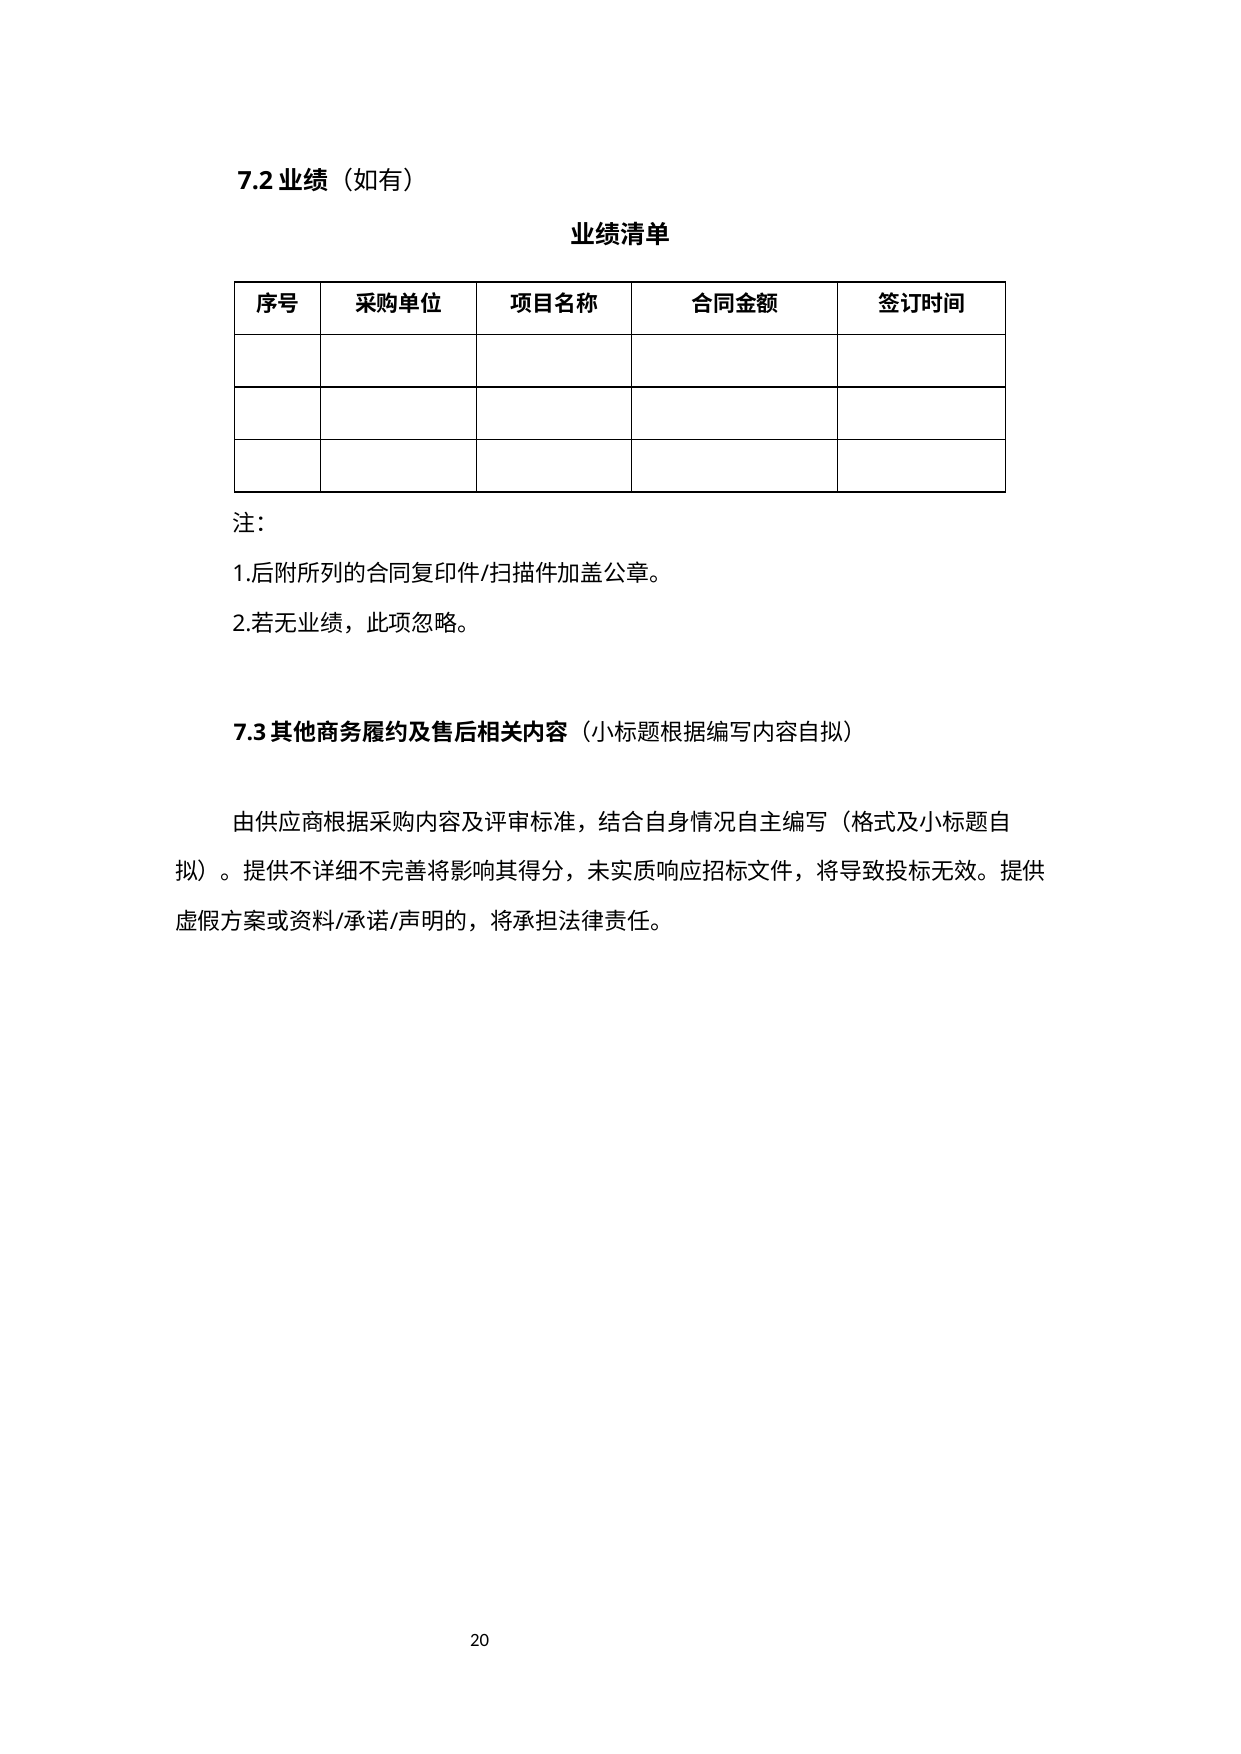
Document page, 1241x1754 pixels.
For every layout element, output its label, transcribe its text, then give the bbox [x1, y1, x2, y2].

table_header 序号 [235, 283, 320, 334]
table_cell [477, 388, 631, 439]
table_header 项目名称 [477, 283, 631, 334]
table_cell [477, 440, 631, 491]
table_header 合同金额 [632, 283, 837, 334]
table_cell [321, 388, 476, 439]
text 7.2业绩（如有） [175, 160, 1053, 196]
table_cell [235, 388, 320, 439]
table_cell [321, 335, 476, 386]
table_cell [235, 440, 320, 491]
text 注： [175, 505, 1053, 538]
text 7.3其他商务履约及售后相关内容（小标题根据编写内容自拟） [187, 714, 1053, 747]
table_cell [632, 335, 837, 386]
text 业绩清单 [187, 214, 1053, 251]
table_cell [632, 440, 837, 491]
table_header 签订时间 [838, 283, 1005, 334]
table_cell [838, 440, 1005, 491]
text 由供应商根据采购内容及评审标准，结合自身情况自主编写（格式及小标题自拟）。提供不详细不完善将影响其得分，未实质响应招标文件，将导致投标无效。提供虚假方案或资料/承诺/声明的，将承担法律责任。 [175, 803, 1053, 936]
table_cell [477, 335, 631, 386]
table_cell [235, 335, 320, 386]
table_cell [838, 388, 1005, 439]
table_cell [321, 440, 476, 491]
table_cell [838, 335, 1005, 386]
text 1.后附所列的合同复印件/扫描件加盖公章。 [175, 555, 1053, 588]
text 2.若无业绩，此项忽略。 [175, 605, 1053, 638]
table_cell [632, 388, 837, 439]
table_header 采购单位 [321, 283, 476, 334]
